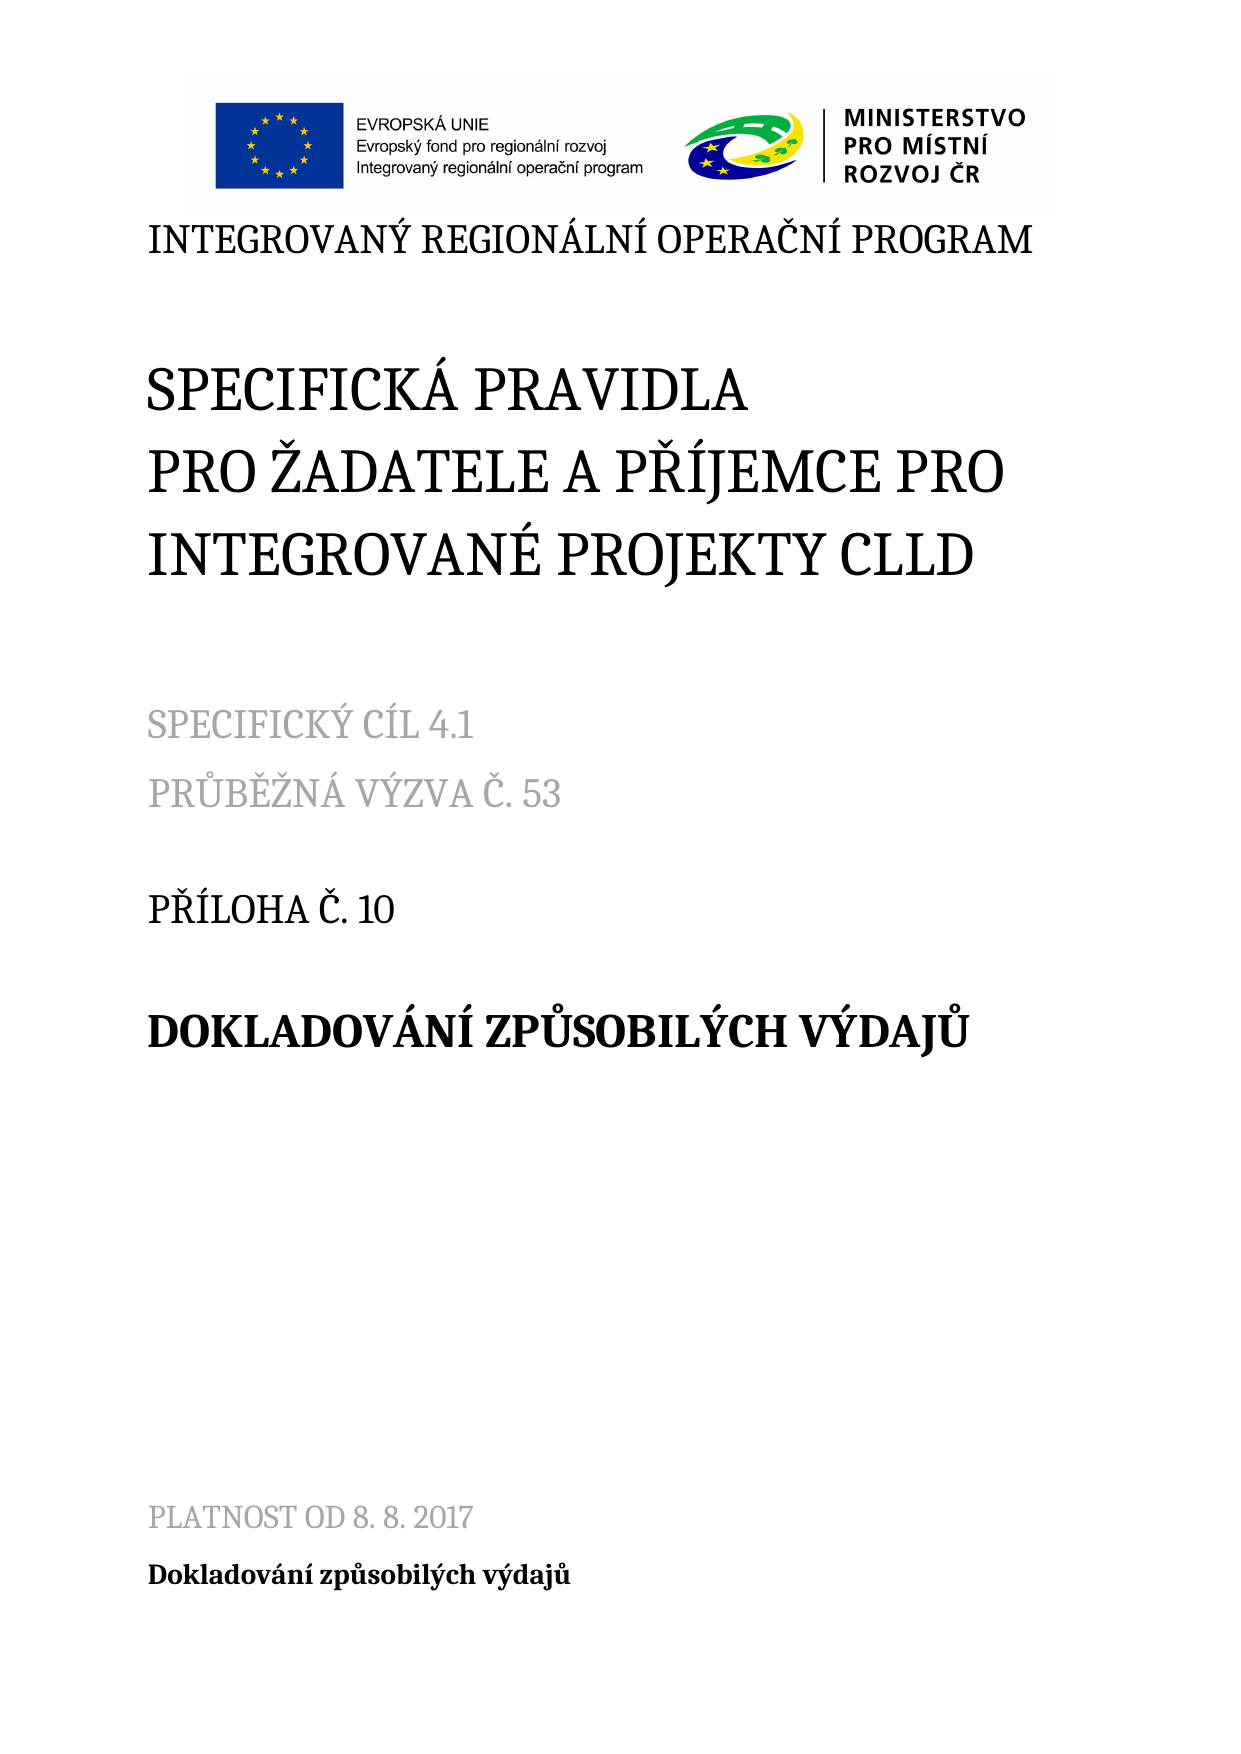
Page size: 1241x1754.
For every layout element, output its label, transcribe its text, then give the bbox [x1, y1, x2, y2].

text PRO ŽADATELE A PŘÍJEMCE pro integrované projekty CLLD [148, 437, 1093, 591]
text Dokladování způsobilých výdajů [148, 1005, 1093, 1060]
text průběžná výzva Č. 53 [148, 770, 1093, 818]
picture [187, 73, 1053, 217]
text INTEGROVANÝ REGIONÁLNÍ OPERAČNÍ PROGRAM [148, 216, 1093, 264]
text Specifický cíl 4.1 [148, 701, 1093, 749]
text Dokladování způsobilých výdajů [148, 1558, 1093, 1592]
text PŘÍLOHA Č. 10 [148, 886, 1093, 934]
text Specifická PRAVIDLA [148, 354, 1093, 426]
text pLATNOST OD 8. 8. 2017 [148, 1499, 1093, 1537]
